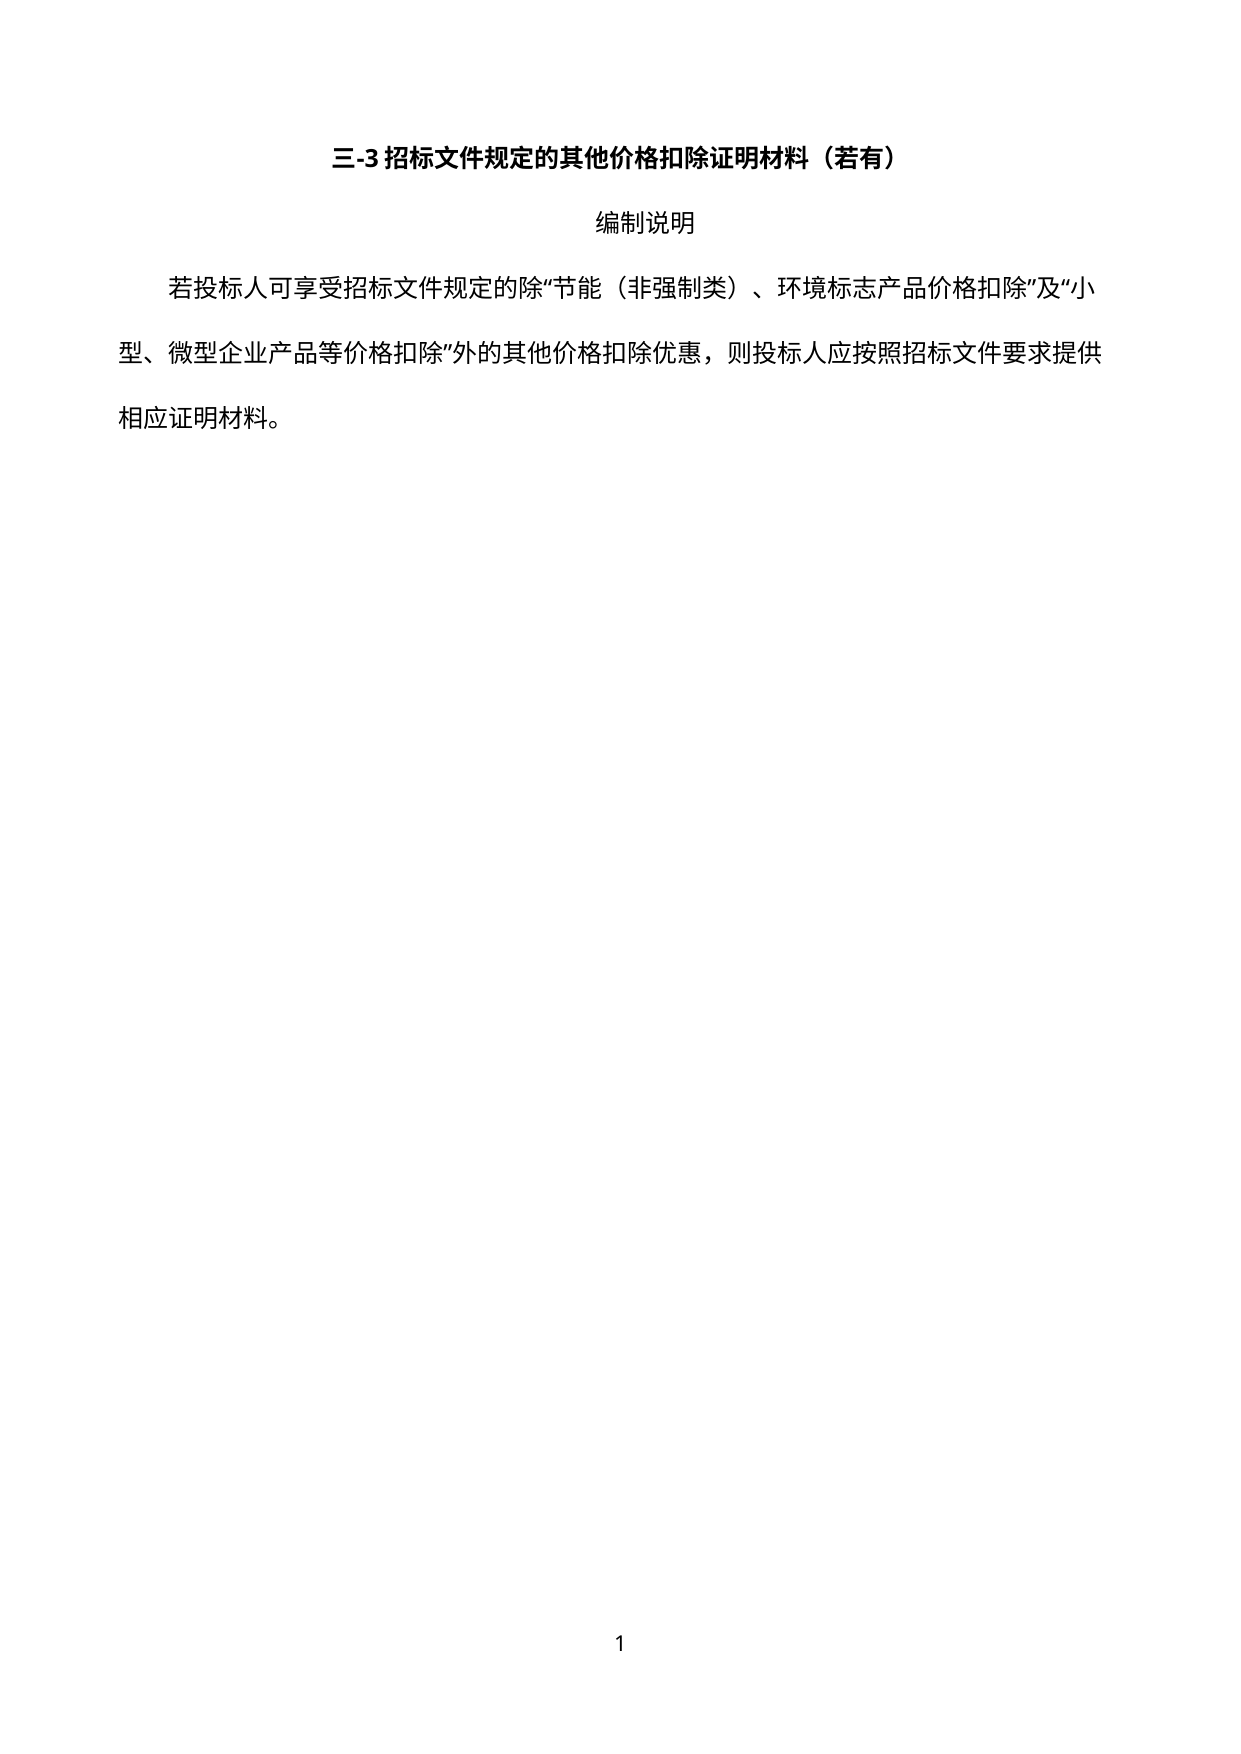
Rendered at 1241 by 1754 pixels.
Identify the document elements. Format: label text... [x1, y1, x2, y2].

text 编制说明 [118, 190, 1122, 255]
text 三-3招标文件规定的其他价格扣除证明材料（若有） [118, 125, 1122, 190]
text 若投标人可享受招标文件规定的除“节能（非强制类）、环境标志产品价格扣除”及“小型、微型企业产品等价格扣除”外的其他价格扣除优惠，则投标人应按照招标文件要求提供相应证明材料。 [118, 255, 1122, 450]
